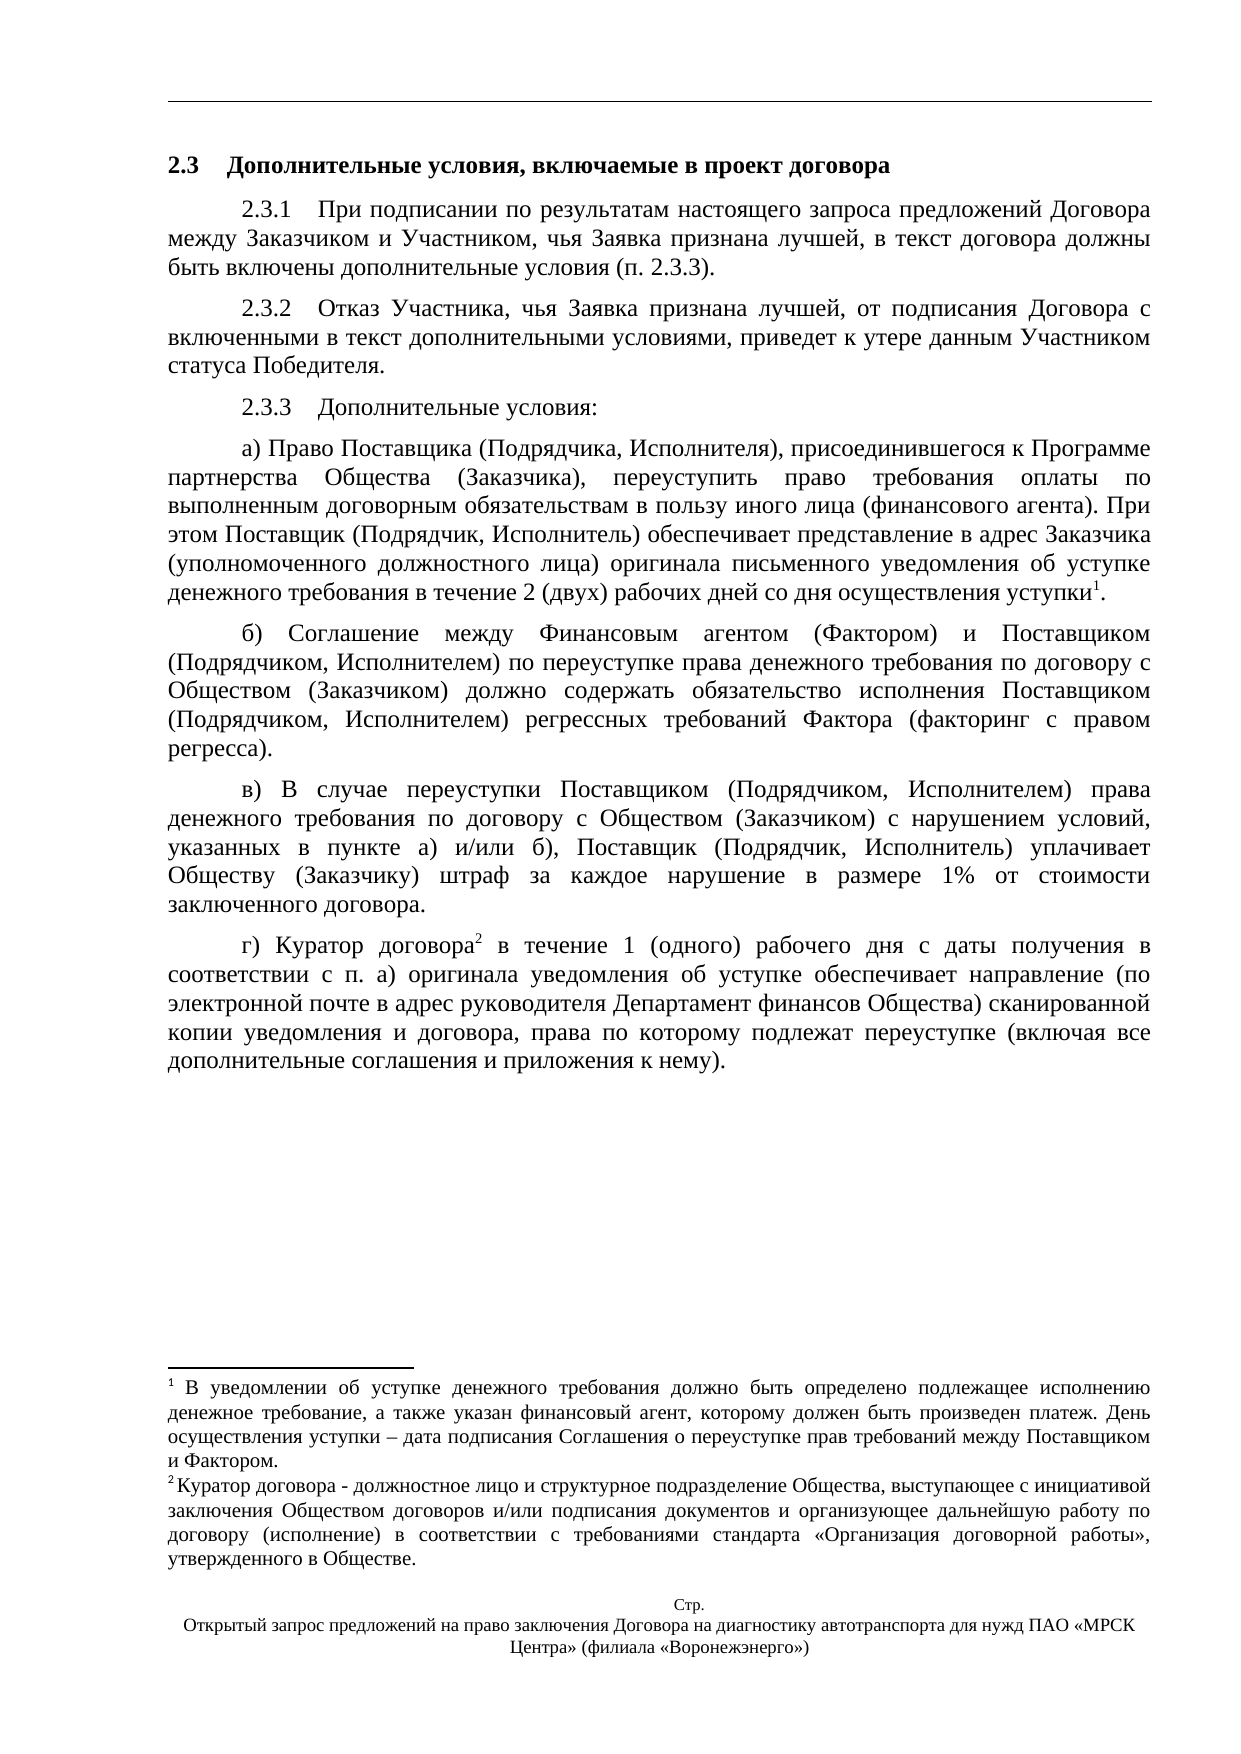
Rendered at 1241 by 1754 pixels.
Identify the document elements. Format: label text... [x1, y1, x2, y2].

subtitle Отказ Участника, чья Заявка признана лучшей, от подписания Договора с включенными в текст дополнительными условиями, приведет к утере данным Участником статуса Победителя. [168, 293, 1152, 379]
subtitle Дополнительные условия: [168, 392, 1152, 420]
subtitle г) Куратор договора в течение 1 (одного) рабочего дня с даты получения в соответствии с п. а) оригинала уведомления об уступке обеспечивает направление (по электронной почте в адрес руководителя Департамент финансов Общества) сканированной копии уведомления и договора, права по которому подлежат переуступке (включая все дополнительные соглашения и приложения к нему). [168, 930, 1152, 1074]
subtitle Дополнительные условия, включаемые в проект договора [168, 150, 1152, 179]
subtitle б) Соглашение между Финансовым агентом (Фактором) и Поставщиком (Подрядчиком, Исполнителем) по переуступке права денежного требования по договору с Обществом (Заказчиком) должно содержать обязательство исполнения Поставщиком (Подрядчиком, Исполнителем) регрессных требований Фактора (факторинг с правом регресса). [168, 618, 1152, 762]
subtitle а) Право Поставщика (Подрядчика, Исполнителя), присоединившегося к Программе партнерства Общества (Заказчика), переуступить право требования оплаты по выполненным договорным обязательствам в пользу иного лица (финансового агента). При этом Поставщик (Подрядчик, Исполнитель) обеспечивает представление в адрес Заказчика (уполномоченного должностного лица) оригинала письменного уведомления об уступке денежного требования в течение 2 (двух) рабочих дней со дня осуществления уступки. [168, 433, 1152, 605]
subtitle При подписании по результатам настоящего запроса предложений Договора между Заказчиком и Участником, чья Заявка признана лучшей, в текст договора должны быть включены дополнительные условия (п. 2.3.3). [168, 194, 1152, 280]
subtitle в) В случае переуступки Поставщиком (Подрядчиком, Исполнителем) права денежного требования по договору с Обществом (Заказчиком) с нарушением условий, указанных в пункте а) и/или б), Поставщик (Подрядчик, Исполнитель) уплачивает Обществу (Заказчику) штраф за каждое нарушение в размере 1% от стоимости заключенного договора. [168, 774, 1152, 918]
